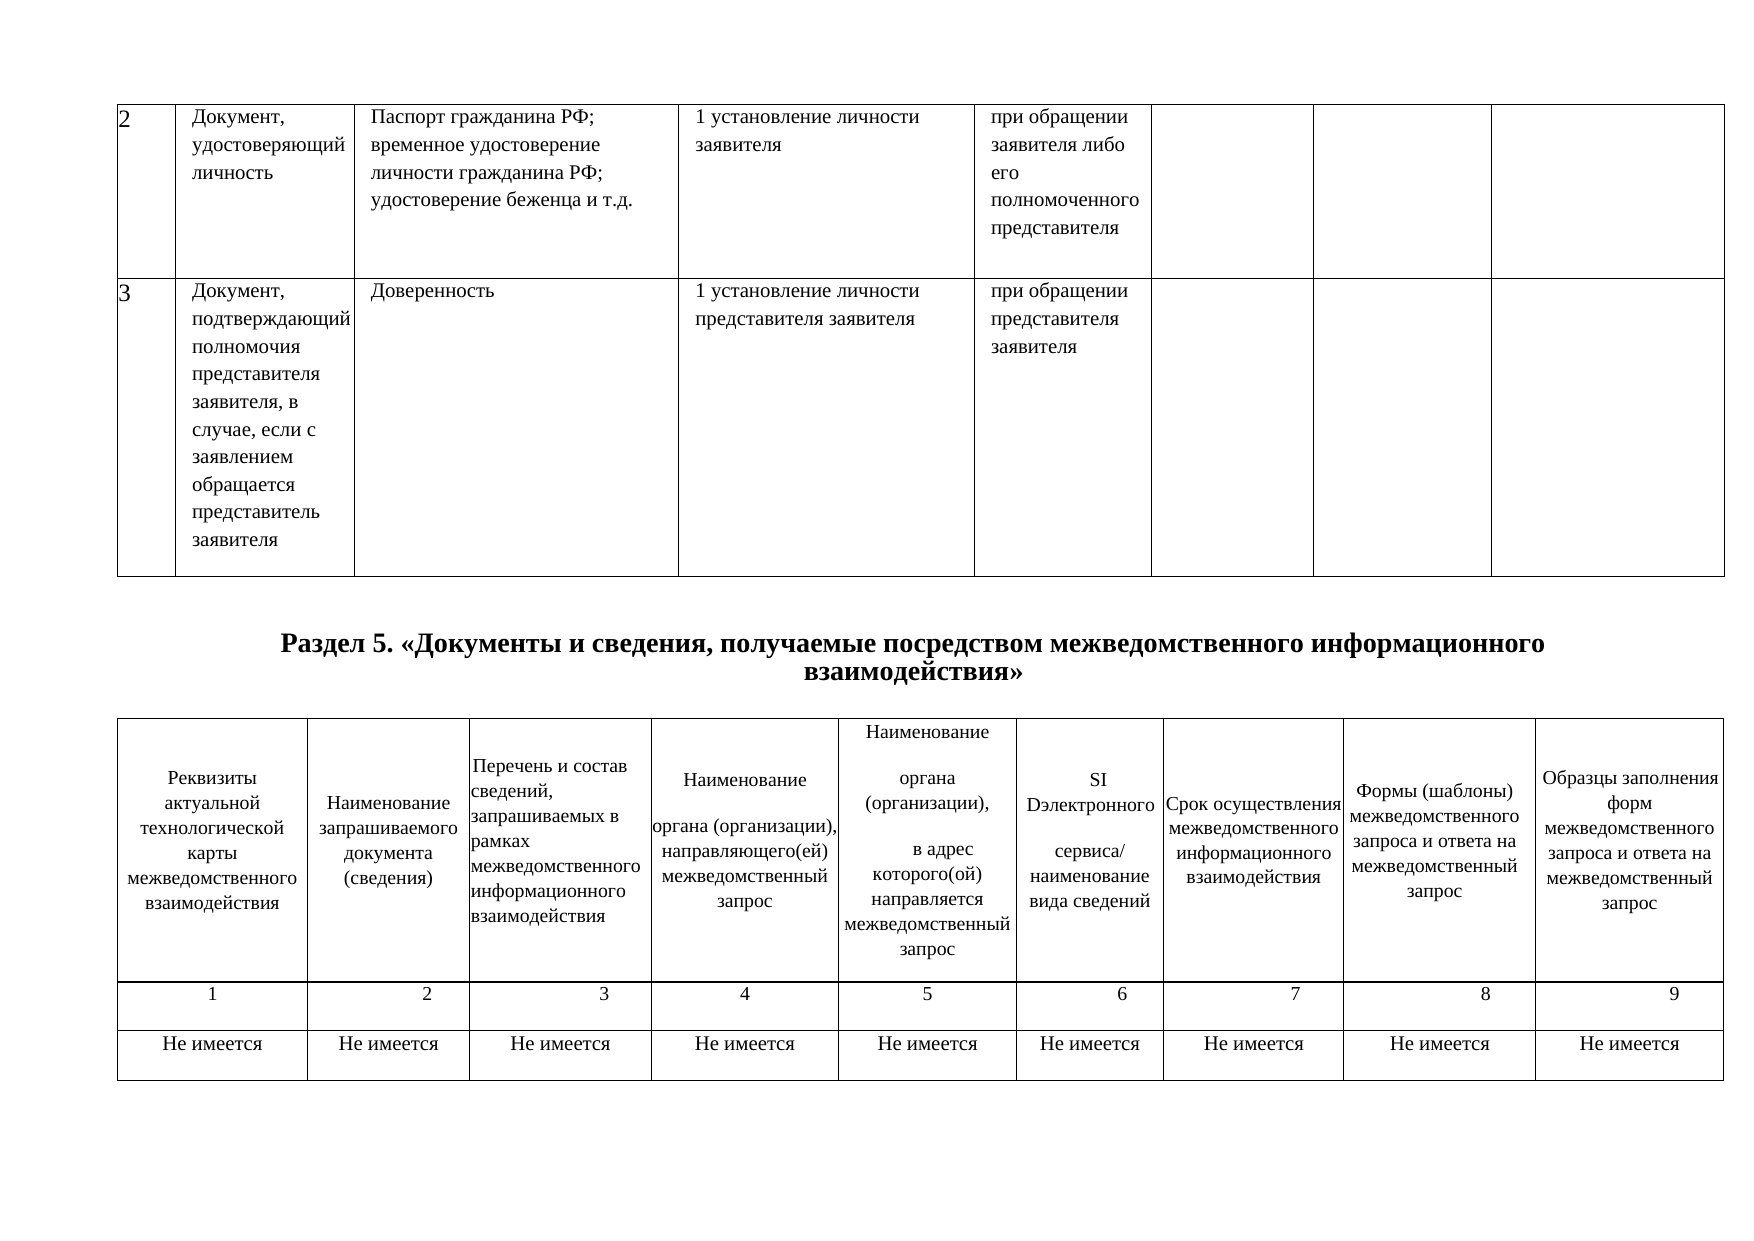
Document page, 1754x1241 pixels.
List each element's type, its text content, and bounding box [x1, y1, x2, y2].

table_cell Паспорт гражданина РФ; временное удостоверение личности гражданина РФ; удостоверение беженца и т.д. [355, 105, 678, 277]
table_header Наименование органа (организации), направляющего(ей) межведомственный запрос [652, 719, 838, 981]
table_header Наименование запрашиваемого документа (сведения) [308, 719, 469, 981]
table_header SIDэлектронного сервиса/ наименование вида сведений [1017, 719, 1163, 981]
table_cell [1492, 279, 1724, 576]
table_cell [1314, 279, 1491, 576]
table_header Перечень и состав сведений, запрашиваемых в рамках межведомственного информационного взаимодействия [470, 719, 651, 981]
table_cell Не имеется [1017, 1031, 1163, 1080]
table_cell Документ, подтверждающий полномочия представителя заявителя, в случае, если с заявлением обращается представитель заявителя [176, 279, 354, 576]
table_cell Не имеется [1344, 1031, 1535, 1080]
table_cell Доверенность [355, 279, 678, 576]
table_cell Не имеется [839, 1031, 1016, 1080]
table_cell 7 [1164, 983, 1343, 1030]
table_cell при обращении представителя заявителя [975, 279, 1151, 576]
table_cell 5 [839, 983, 1016, 1030]
table_cell 2 [308, 983, 469, 1030]
table_cell 3 [470, 983, 651, 1030]
table_cell при обращении заявителя либо его полномоченного представителя [975, 105, 1151, 277]
table_header Образцы заполнения форм межведомственного запроса и ответа на межведомственный запрос [1536, 719, 1723, 981]
table_cell Не имеется [1164, 1031, 1343, 1080]
table_cell [1314, 105, 1491, 277]
table_cell Не имеется [118, 1031, 307, 1080]
table_cell Не имеется [470, 1031, 651, 1080]
table_cell Документ, удостоверяющий личность [176, 105, 354, 277]
table_header Срок осуществления межведомственного информационного взаимодействия [1164, 719, 1343, 981]
table_cell [1492, 105, 1724, 277]
table_cell 8 [1344, 983, 1535, 1030]
table_cell Не имеется [652, 1031, 838, 1080]
table_cell Не имеется [1536, 1031, 1723, 1080]
table_cell 6 [1017, 983, 1163, 1030]
table_cell 3 [118, 279, 175, 576]
table_cell 4 [652, 983, 838, 1030]
table_cell 1 [118, 983, 307, 1030]
table_cell 1 установление личности заявителя [679, 105, 974, 277]
table_cell [1152, 105, 1313, 277]
table_cell 2 [118, 105, 175, 277]
table_header Реквизиты актуальной технологической карты межведомственного взаимодействия [118, 719, 307, 981]
table_header Наименование органа (организации), в адрес которого(ой) направляется межведомственный запрос [839, 719, 1016, 981]
table_cell Не имеется [308, 1031, 469, 1080]
table_cell [1152, 279, 1313, 576]
table_cell 9 [1536, 983, 1723, 1030]
text Раздел 5. «Документы и сведения, получаемые посредством межведомственного информационного взаимодействия» [191, 630, 1636, 686]
table_cell 1 установление личности представителя заявителя [679, 279, 974, 576]
table_header Формы (шаблоны) межведомственного запроса и ответа на межведомственный запрос [1344, 719, 1535, 981]
